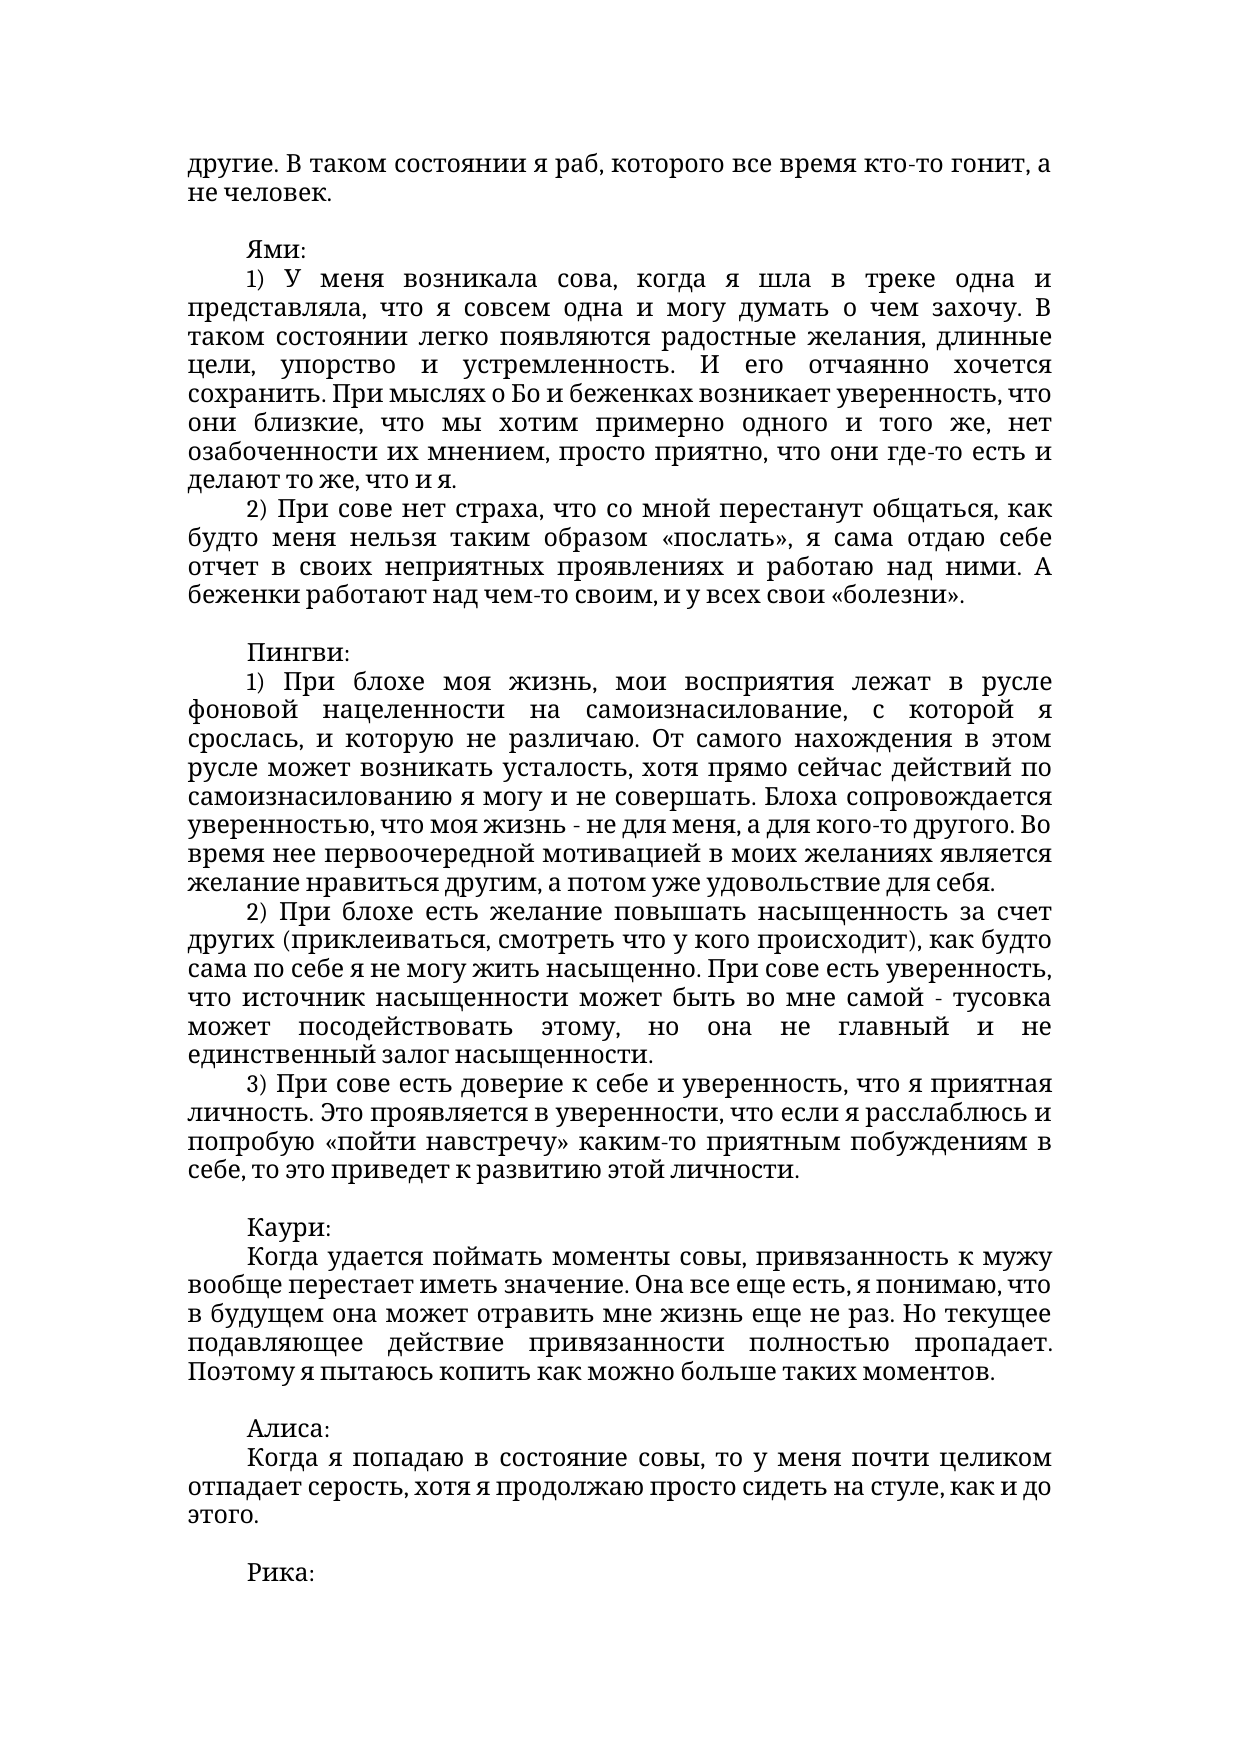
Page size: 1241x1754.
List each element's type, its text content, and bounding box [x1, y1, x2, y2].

text Рика: [187, 1559, 1053, 1587]
text Ями: [187, 236, 1053, 265]
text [187, 150, 1053, 207]
text 1) У меня возникала сова, когда я шла в треке одна и представляла, что я совсем одна и могу думать о чем захочу. В таком состоянии легко появляются радостные желания, длинные цели, упорство и устремленность. И его отчаянно хочется сохранить. При мыслях о Бо и беженках возникает уверенность, что они близкие, что мы хотим примерно одного и того же, нет озабоченности их мнением, просто приятно, что они где-то есть и делают то же, что и я. [187, 265, 1053, 495]
text Каури: [187, 1214, 1053, 1242]
text 2) При сове нет страха, что со мной перестанут общаться, как будто меня нельзя таким образом «послать», я сама отдаю себе отчет в своих неприятных проявлениях и работаю над ними. А беженки работают над чем-то своим, и у всех свои «болезни». [187, 495, 1053, 610]
text Алиса: [187, 1415, 1053, 1444]
text 3) При сове есть доверие к себе и уверенность, что я приятная личность. Это проявляется в уверенности, что если я расслаблюсь и попробую «пойти навстречу» каким-то приятным побуждениям в себе, то это приведет к развитию этой личности. [187, 1070, 1053, 1185]
text Когда я попадаю в состояние совы, то у меня почти целиком отпадает серость, хотя я продолжаю просто сидеть на стуле, как и до этого. [187, 1444, 1053, 1530]
text 2) При блохе есть желание повышать насыщенность за счет других (приклеиваться, смотреть что у кого происходит), как будто сама по себе я не могу жить насыщенно. При сове есть уверенность, что источник насыщенности может быть во мне самой - тусовка может посодействовать этому, но она не главный и не единственный залог насыщенности. [187, 897, 1053, 1070]
text Пингви: [187, 639, 1053, 667]
text 1) При блохе моя жизнь, мои восприятия лежат в русле фоновой нацеленности на самоизнасилование, с которой я срослась, и которую не различаю. От самого нахождения в этом русле может возникать усталость, хотя прямо сейчас действий по самоизнасилованию я могу и не совершать. Блоха сопровождается уверенностью, что моя жизнь - не для меня, а для кого-то другого. Во время нее первоочередной мотивацией в моих желаниях является желание нравиться другим, а потом уже удовольствие для себя. [187, 667, 1053, 897]
text Когда удается поймать моменты совы, привязанность к мужу вообще перестает иметь значение. Она все еще есть, я понимаю, что в будущем она может отравить мне жизнь еще не раз. Но текущее подавляющее действие привязанности полностью пропадает. Поэтому я пытаюсь копить как можно больше таких моментов. [187, 1242, 1053, 1386]
